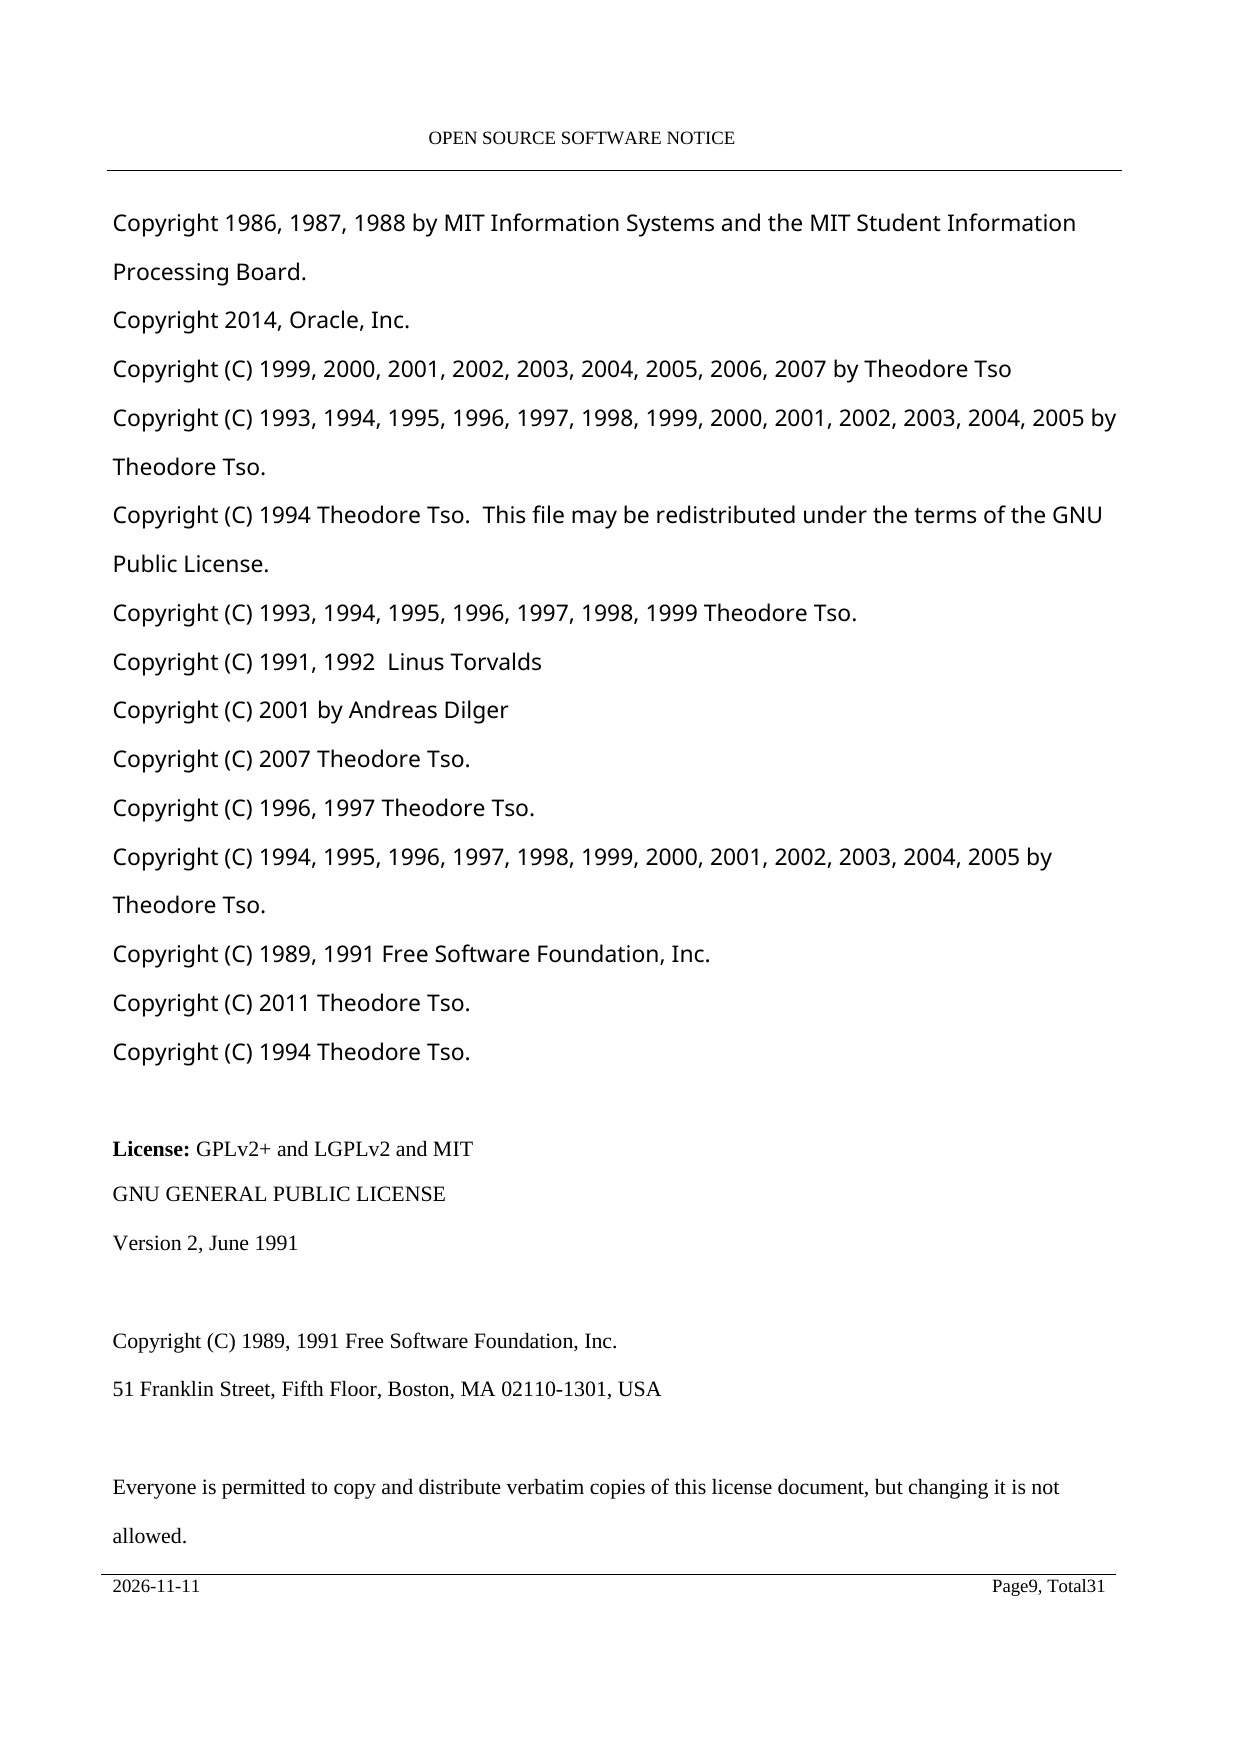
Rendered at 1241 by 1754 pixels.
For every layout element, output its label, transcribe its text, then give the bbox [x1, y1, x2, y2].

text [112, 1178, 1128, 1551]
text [112, 206, 1128, 1116]
text License: GPLv2+ and LGPLv2 and MIT [112, 1133, 1128, 1165]
